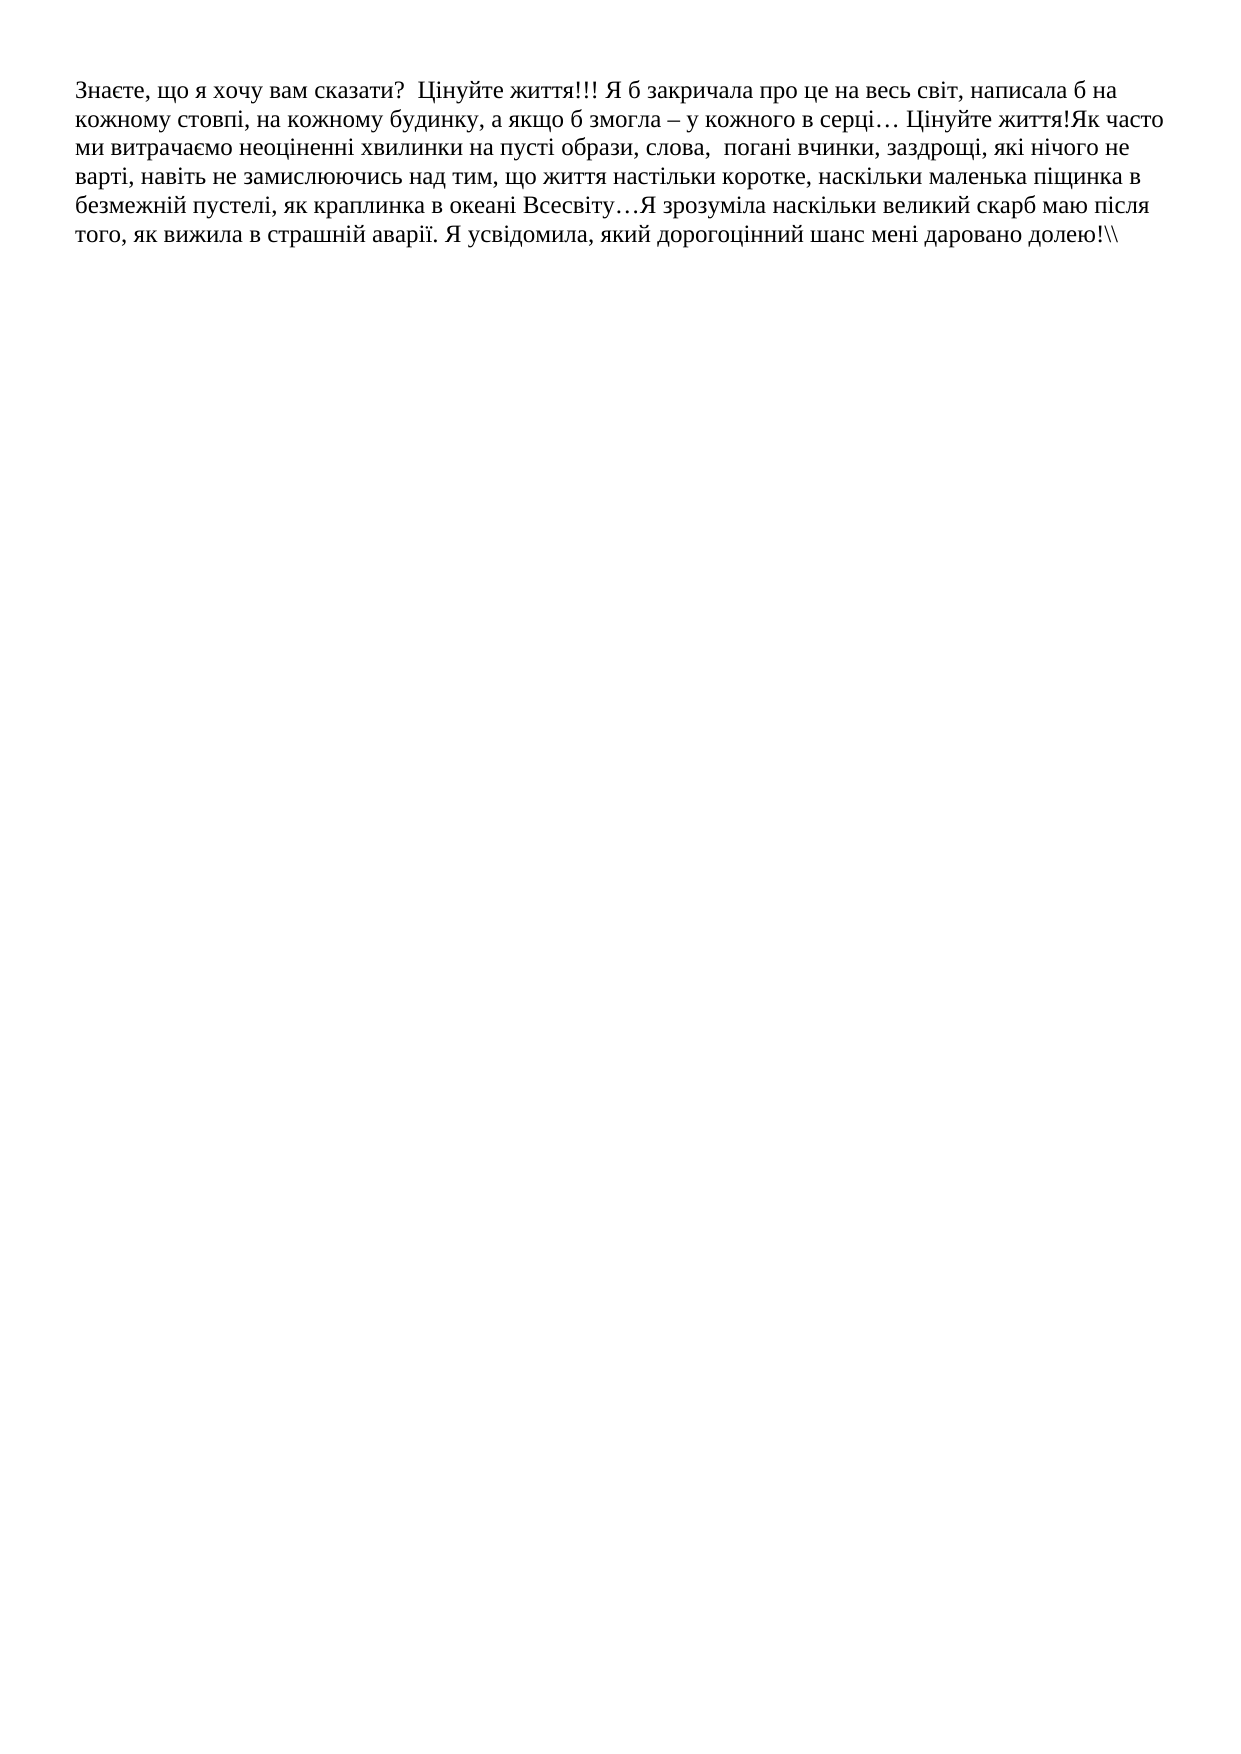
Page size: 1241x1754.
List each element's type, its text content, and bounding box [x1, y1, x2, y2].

text Знаєте, що я хочу вам сказати? Цінуйте життя!!! Я б закричала про це на весь світ, написала б на кожному стовпі, на кожному будинку, а якщо б змогла – у кожного в серці… Цінуйте життя!Як часто ми витрачаємо неоціненні хвилинки на пусті образи, слова, погані вчинки, заздрощі, які нічого не варті, навіть не замислюючись над тим, що життя настільки коротке, наскільки маленька піщинка в безмежній пустелі, як краплинка в океані Всесвіту…Я зрозуміла наскільки великий скарб маю після того, як вижила в страшній аварії. Я усвідомила, який дорогоцінний шанс мені даровано долею!\\ [75, 75, 1165, 247]
